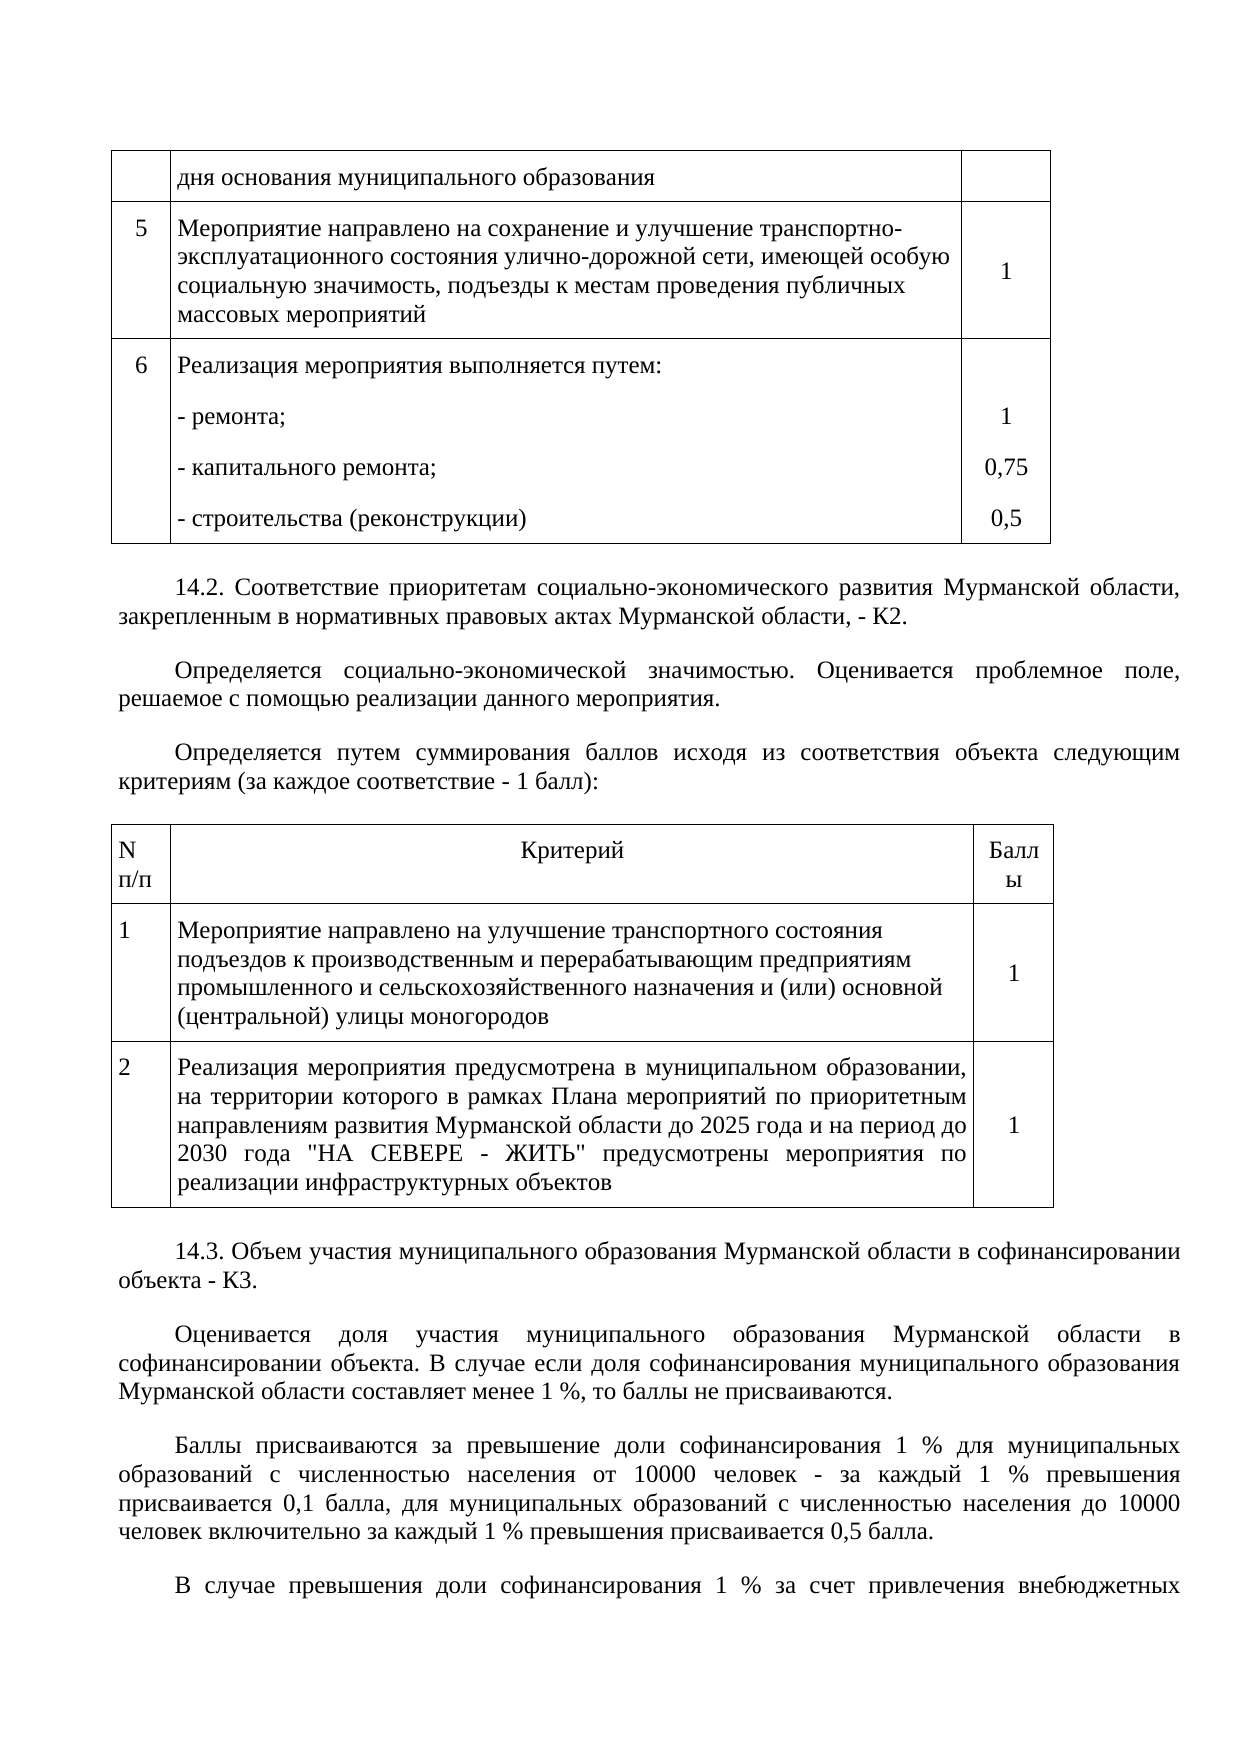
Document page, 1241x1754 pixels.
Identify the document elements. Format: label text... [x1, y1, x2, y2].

table_cell [962, 339, 1050, 389]
text Определяется путем суммирования баллов исходя из соответствия объекта следующим критериям (за каждое соответствие - 1 балл): [118, 737, 1181, 795]
table_header N п/п [112, 825, 170, 903]
table_header Баллы [974, 825, 1053, 903]
text 14.3. Объем участия муниципального образования Мурманской области в софинансировании объекта - К3. [118, 1236, 1181, 1294]
text Оценивается доля участия муниципального образования Мурманской области в софинансировании объекта. В случае если доля софинансирования муниципального образования Мурманской области составляет менее 1 %, то баллы не присваиваются. [118, 1319, 1181, 1405]
text Определяется социально-экономической значимостью. Оценивается проблемное поле, решаемое с помощью реализации данного мероприятия. [118, 655, 1181, 712]
table_cell 1 [974, 1042, 1053, 1207]
text Баллы присваиваются за превышение доли софинансирования 1 % для муниципальных образований с численностью населения от 10000 человек - за каждый 1 % превышения присваивается 0,1 балла, для муниципальных образований с численностью населения до 10000 человек включительно за каждый 1 % превышения присваивается 0,5 балла. [118, 1430, 1181, 1545]
table_cell - капитального ремонта; [171, 440, 961, 491]
table_cell 5 [112, 202, 170, 338]
table_cell Реализация мероприятия предусмотрена в муниципальном образовании, на территории которого в рамках Плана мероприятий по приоритетным направлениям развития Мурманской области до 2025 года и на период до 2030 года "НА СЕВЕРЕ - ЖИТЬ" предусмотрены мероприятия по реализации инфраструктурных объектов [171, 1042, 973, 1207]
table_cell 4 [112, 151, 170, 201]
text 14.2. Соответствие приоритетам социально-экономического развития Мурманской области, закрепленным в нормативных правовых актах Мурманской области, - К2. [118, 572, 1181, 630]
table_cell 1 [962, 389, 1050, 440]
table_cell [171, 151, 961, 201]
table_cell 1 [112, 904, 170, 1041]
table_cell Мероприятие направлено на улучшение транспортного состояния подъездов к производственным и перерабатывающим предприятиям промышленного и сельскохозяйственного назначения и (или) основной (центральной) улицы моногородов [171, 904, 973, 1041]
table_cell 1 [962, 151, 1050, 201]
table_cell 0,5 [962, 491, 1050, 542]
table_cell 1 [962, 202, 1050, 338]
table_cell Реализация мероприятия выполняется путем: [171, 339, 961, 389]
table_cell 1 [974, 904, 1053, 1041]
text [118, 1570, 1181, 1599]
table_cell Мероприятие направлено на сохранение и улучшение транспортно-эксплуатационного состояния улично-дорожной сети, имеющей особую социальную значимость, подъезды к местам проведения публичных массовых мероприятий [171, 202, 961, 338]
table_cell - строительства (реконструкции) [171, 491, 961, 542]
table_cell 2 [112, 1042, 170, 1207]
table_header Критерий [171, 825, 973, 903]
table_cell - ремонта; [171, 389, 961, 440]
table_cell 6 [112, 339, 170, 542]
table_cell 0,75 [962, 440, 1050, 491]
